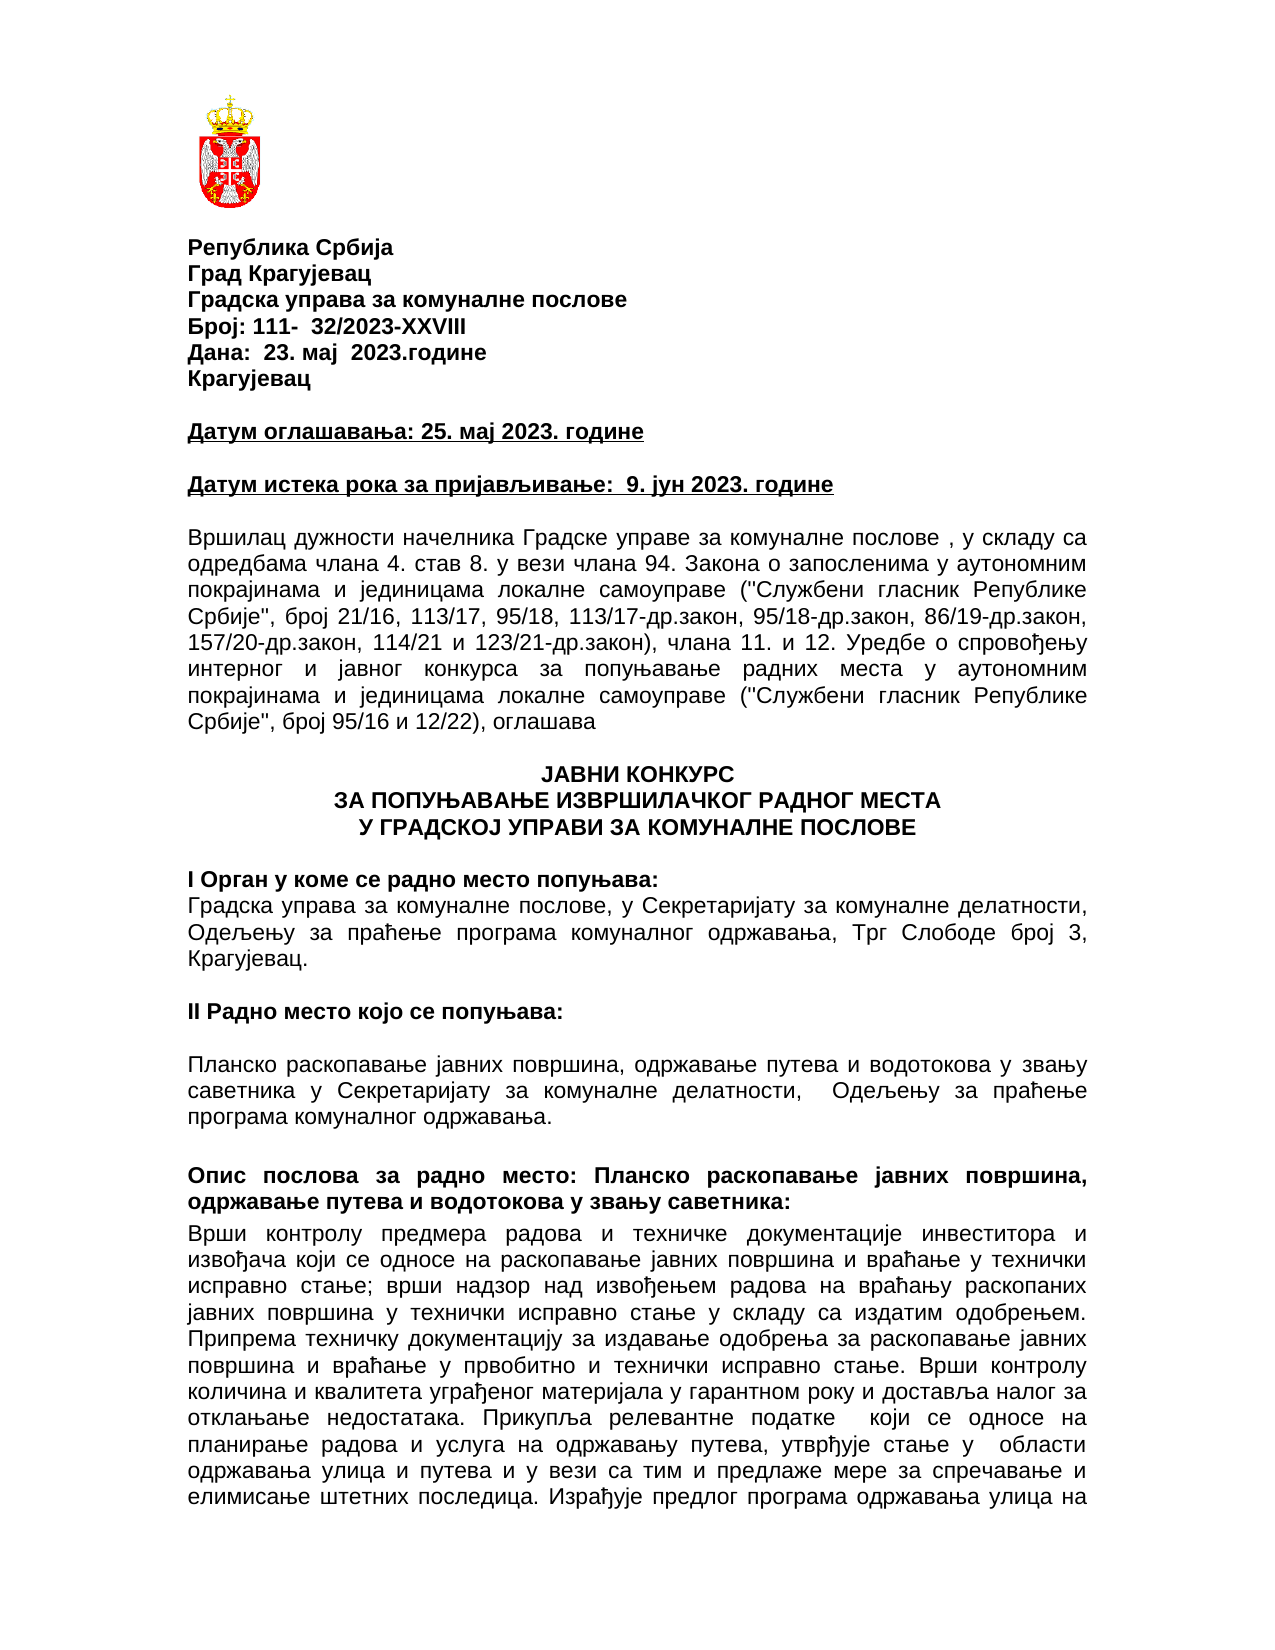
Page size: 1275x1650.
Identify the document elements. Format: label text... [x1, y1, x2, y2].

text Опис послова за радно место: Планско раскопавање јавних површина, одржавање путева и водотокова у звању саветника: [187, 1162, 1087, 1214]
text Градска управа за комуналне послове [187, 286, 1087, 313]
text Датум истека рока за пријављивање: 9. јун 2023. године [187, 471, 1087, 497]
text Број: 111- 32/2023-XXVIII [187, 313, 1087, 339]
text Град Крагујевац [187, 260, 1087, 286]
text Планско раскопавање јавних површина, одржавање путева и водотокова у звању саветника у Секретаријату за комуналне делатности, Одељењу за праћење програма комуналног одржавања. [187, 1051, 1087, 1130]
text Градска управа за комуналне послове, у Секретаријату за комуналне делатности, Одељењу за праћење програма комуналног одржавања, Трг Слободе број 3, Крагујевац. [187, 892, 1087, 972]
text ЗА ПОПУЊАВАЊЕ ИЗВРШИЛАЧКОГ РАДНОГ МЕСТА [187, 787, 1087, 813]
text II Радно место којо се попуњава: [187, 998, 1087, 1024]
picture [198, 94, 261, 208]
text Крагујевац [187, 365, 1144, 392]
text Датум оглашавања: 25. мај 2023. године [187, 418, 1087, 444]
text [187, 1220, 1087, 1510]
text У ГРАДСКОЈ УПРАВИ ЗА КОМУНАЛНЕ ПОСЛОВЕ [187, 813, 1087, 840]
text Дана: 23. мај 2023.године [187, 339, 1087, 365]
text Република Србија [187, 234, 1087, 260]
text Вршилац дужности начелника Градске управе за комуналне послове , у складу са одредбама члана 4. став 8. у вези члана 94. Закона о запосленима у аутономним покрајинама и јединицама локалне самоуправе (''Службени гласник Републике Србије'', број 21/16, 113/17, 95/18, 113/17-др.закон, 95/18-др.закон, 86/19-др.закон, 157/20-др.закон, 114/21 и 123/21-др.закон), члана 11. и 12. Уредбе о спровођењу интерног и јавног конкурса за попуњавање радних места у аутономним покрајинама и јединицама локалне самоуправе (''Службени гласник Републике Србије'', број 95/16 и 12/22), оглашава [187, 523, 1087, 734]
text I Орган у коме се радно место попуњава: [187, 866, 1087, 892]
text ЈАВНИ КОНКУРС [187, 761, 1087, 787]
